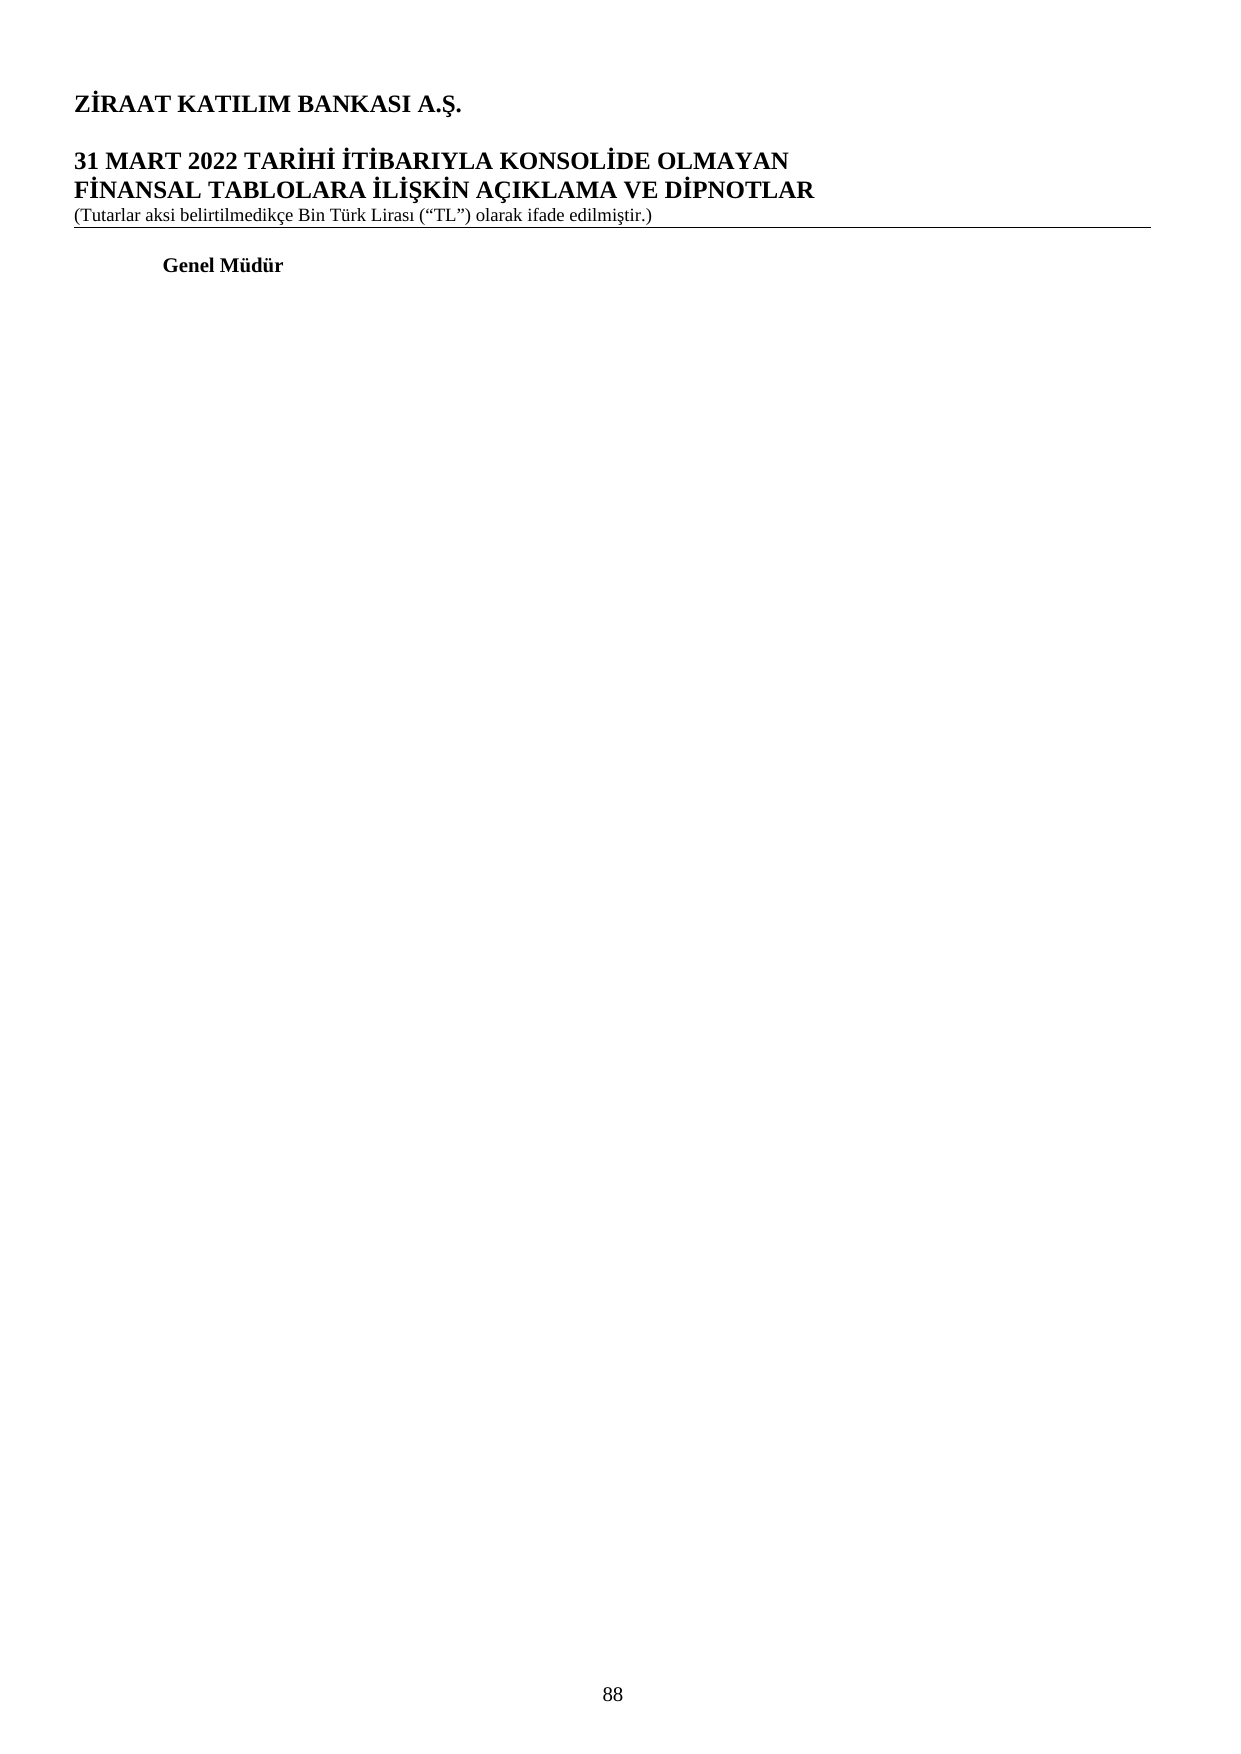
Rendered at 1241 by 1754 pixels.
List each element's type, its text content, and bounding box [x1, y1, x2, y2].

text Genel Müdür [162, 255, 1152, 277]
